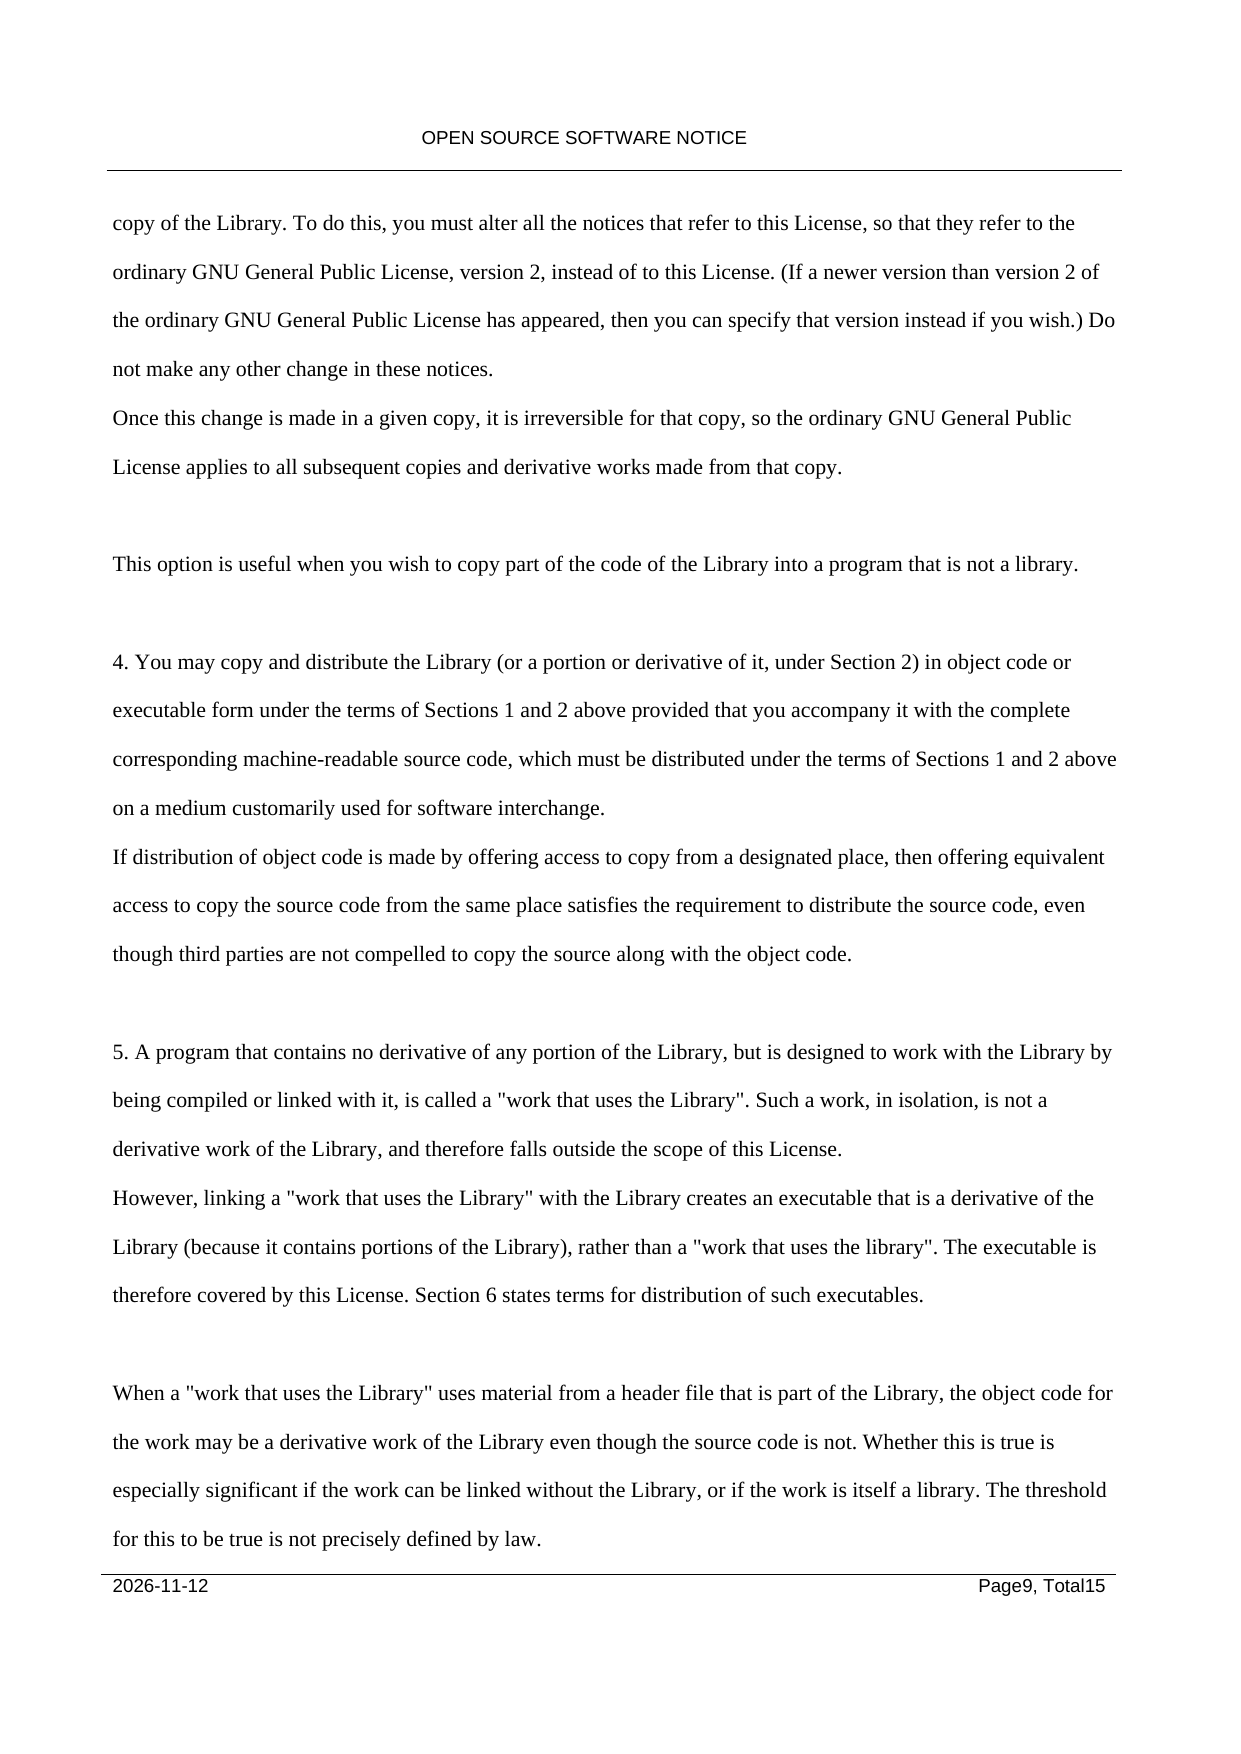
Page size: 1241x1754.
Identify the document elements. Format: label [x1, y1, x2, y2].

text [112, 206, 1128, 1555]
